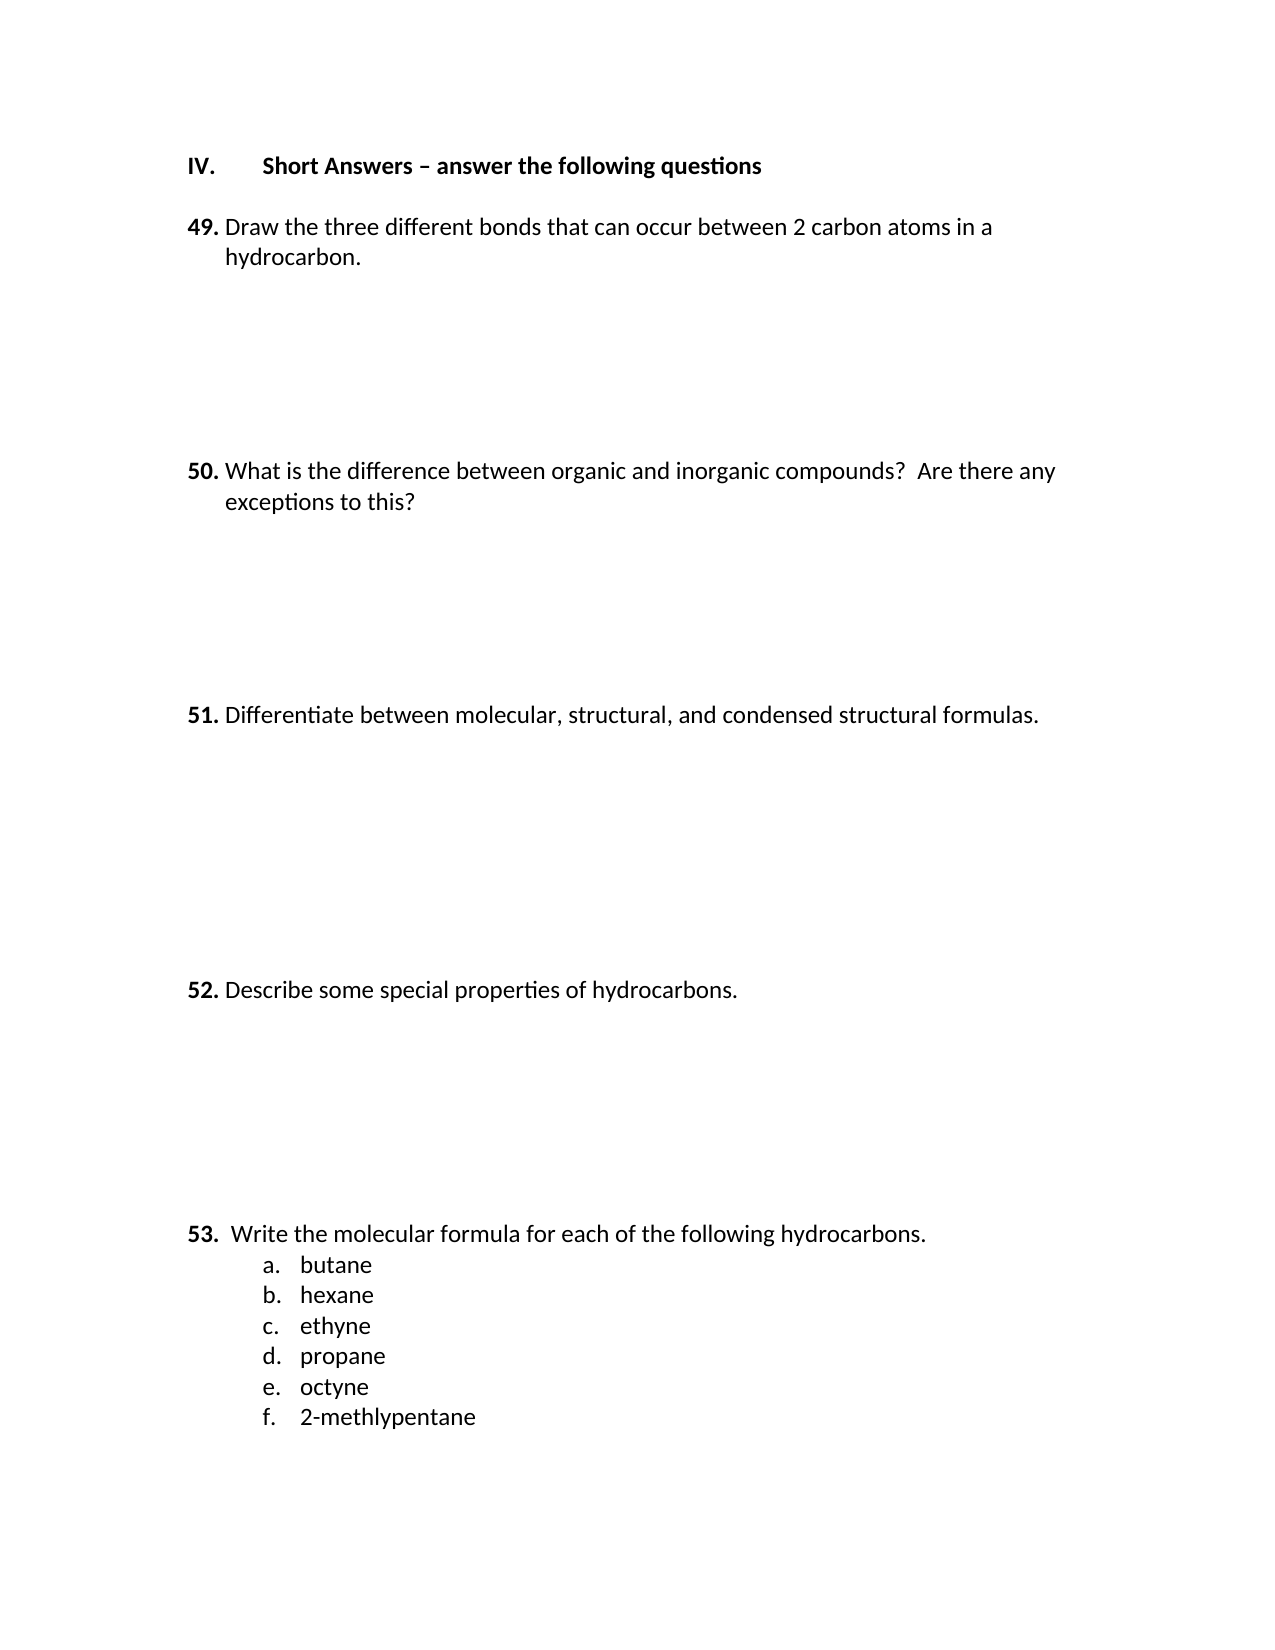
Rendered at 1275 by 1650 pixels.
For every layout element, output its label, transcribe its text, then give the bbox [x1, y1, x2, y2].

list Draw the three different bonds that can occur between 2 carbon atoms in a hydrocarbon. [187, 211, 1125, 272]
list What is the difference between organic and inorganic compounds? Are there any exceptions to this? [187, 455, 1125, 516]
list hexane [262, 1279, 1125, 1310]
list ethyne [262, 1310, 1125, 1340]
list Short Answers – answer the following questions [187, 150, 1125, 181]
list octyne [262, 1371, 1125, 1401]
list 2-methlypentane [262, 1401, 1125, 1432]
list propane [262, 1340, 1125, 1371]
list butane [262, 1249, 1125, 1279]
list Differentiate between molecular, structural, and condensed structural formulas. [187, 699, 1125, 730]
list Write the molecular formula for each of the following hydrocarbons. [187, 1218, 1125, 1249]
list Describe some special properties of hydrocarbons. [187, 974, 1125, 1004]
